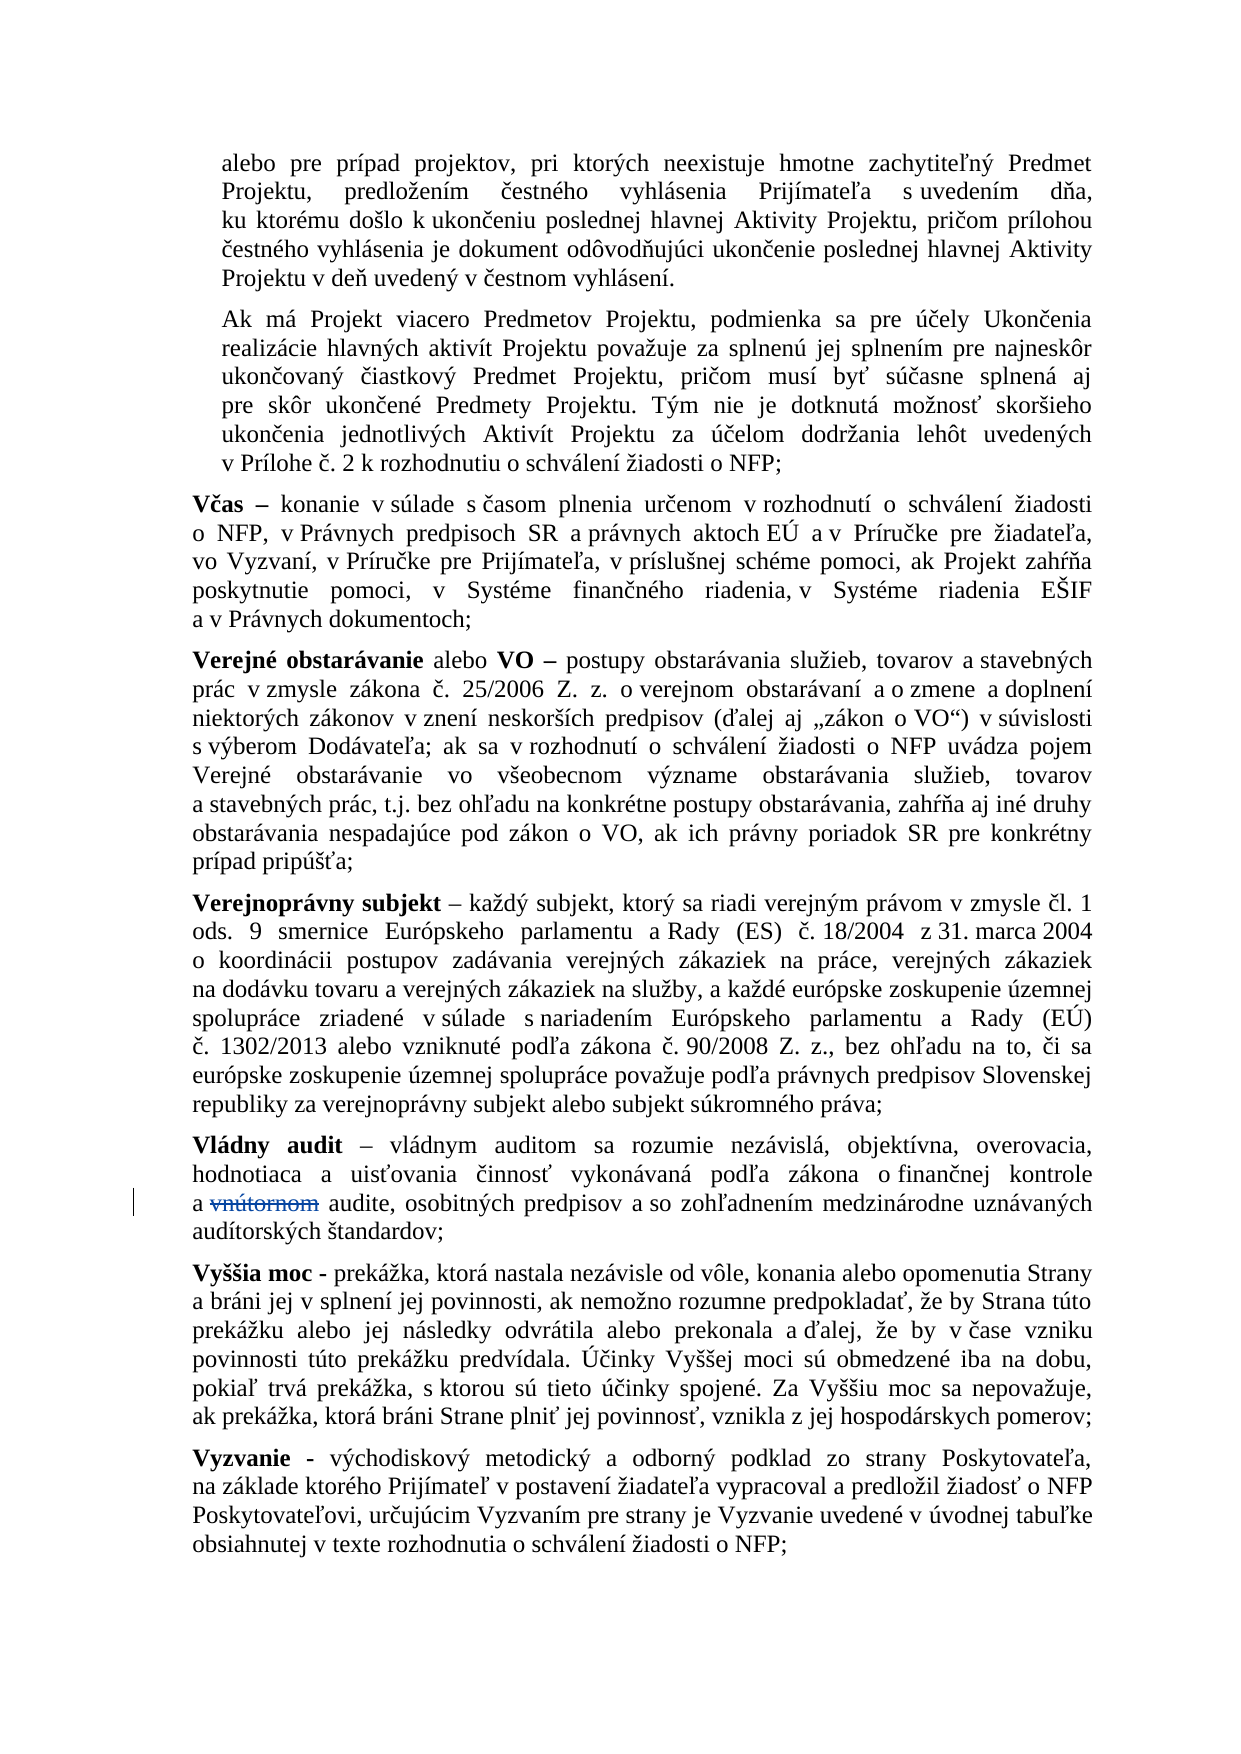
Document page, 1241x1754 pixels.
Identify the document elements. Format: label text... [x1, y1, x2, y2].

text Verejnoprávny subjekt – každý subjekt, ktorý sa riadi verejným právom v zmysle čl. 1 ods. 9 smernice Európskeho parlamentu a Rady (ES) č. 18/2004 z 31. marca 2004 o koordinácii postupov zadávania verejných zákaziek na práce, verejných zákaziek na dodávku tovaru a verejných zákaziek na služby, a každé európske zoskupenie územnej spolupráce zriadené v súlade s nariadením Európskeho parlamentu a Rady (EÚ) č. 1302/2013 alebo vzniknuté podľa zákona č. 90/2008 Z. z., bez ohľadu na to, či sa európske zoskupenie územnej spolupráce považuje podľa právnych predpisov Slovenskej republiky za verejnoprávny subjekt alebo subjekt súkromného práva; [192, 888, 1093, 1118]
list Včas – konanie v súlade s časom plnenia určenom v rozhodnutí o schválení žiadosti o NFP, v Právnych predpisoch SR a právnych aktoch EÚ a v Príručke pre žiadateľa, vo Vyzvaní, v Príručke pre Prijímateľa, v príslušnej schéme pomoci, ak Projekt zahŕňa poskytnutie pomoci, v Systéme finančného riadenia, v Systéme riadenia EŠIF a v Právnych dokumentoch; [192, 489, 1093, 633]
text Vyzvanie - východiskový metodický a odborný podklad zo strany Poskytovateľa, na základe ktorého Prijímateľ v postavení žiadateľa vypracoval a predložil žiadosť o NFP Poskytovateľovi, určujúcim Vyzvaním pre strany je Vyzvanie uvedené v úvodnej tabuľke obsiahnutej v texte rozhodnutia o schválení žiadosti o NFP; [192, 1443, 1093, 1558]
text Verejné obstarávanie alebo VO – postupy obstarávania služieb, tovarov a stavebných prác v zmysle zákona č. 25/2006 Z. z. o verejnom obstarávaní a o zmene a doplnení niektorých zákonov v znení neskorších predpisov (ďalej aj „zákon o VO“) v súvislosti s výberom Dodávateľa; ak sa v rozhodnutí o schválení žiadosti o NFP uvádza pojem Verejné obstarávanie vo všeobecnom význame obstarávania služieb, tovarov a stavebných prác, t.j. bez ohľadu na konkrétne postupy obstarávania, zahŕňa aj iné druhy obstarávania nespadajúce pod zákon o VO, ak ich právny poriadok SR pre konkrétny prípad pripúšťa; [192, 645, 1093, 875]
text Vyššia moc - prekážka, ktorá nastala nezávisle od vôle, konania alebo opomenutia Strany a bráni jej v splnení jej povinnosti, ak nemožno rozumne predpokladať, že by Strana túto prekážku alebo jej následky odvrátila alebo prekonala a ďalej, že by v čase vzniku povinnosti túto prekážku predvídala. Účinky Vyššej moci sú obmedzené iba na dobu, pokiaľ trvá prekážka, s ktorou sú tieto účinky spojené. Za Vyššiu moc sa nepovažuje, ak prekážka, ktorá bráni Strane plniť jej povinnosť, vznikla z jej hospodárskych pomerov; [192, 1258, 1093, 1430]
text alebo pre prípad projektov, pri ktorých neexistuje hmotne zachytiteľný Predmet Projektu, predložením čestného vyhlásenia Prijímateľa s uvedením dňa, ku ktorému došlo k ukončeniu poslednej hlavnej Aktivity Projektu, pričom prílohou čestného vyhlásenia je dokument odôvodňujúci ukončenie poslednej hlavnej Aktivity Projektu v deň uvedený v čestnom vyhlásení. [221, 148, 1093, 291]
text Ak má Projekt viacero Predmetov Projektu, podmienka sa pre účely Ukončenia realizácie hlavných aktivít Projektu považuje za splnenú jej splnením pre najneskôr ukončovaný čiastkový Predmet Projektu, pričom musí byť súčasne splnená aj pre skôr ukončené Predmety Projektu. Tým nie je dotknutá možnosť skoršieho ukončenia jednotlivých Aktivít Projektu za účelom dodržania lehôt uvedených v Prílohe č. 2 k rozhodnutiu o schválení žiadosti o NFP; [221, 304, 1093, 476]
text Vládny audit – vládnym auditom sa rozumie nezávislá, objektívna, overovacia, hodnotiaca a uisťovania činnosť vykonávaná podľa zákona o finančnej kontrole a audite, osobitných predpisov a so zohľadnením medzinárodne uznávaných audítorských štandardov; [192, 1130, 1093, 1245]
